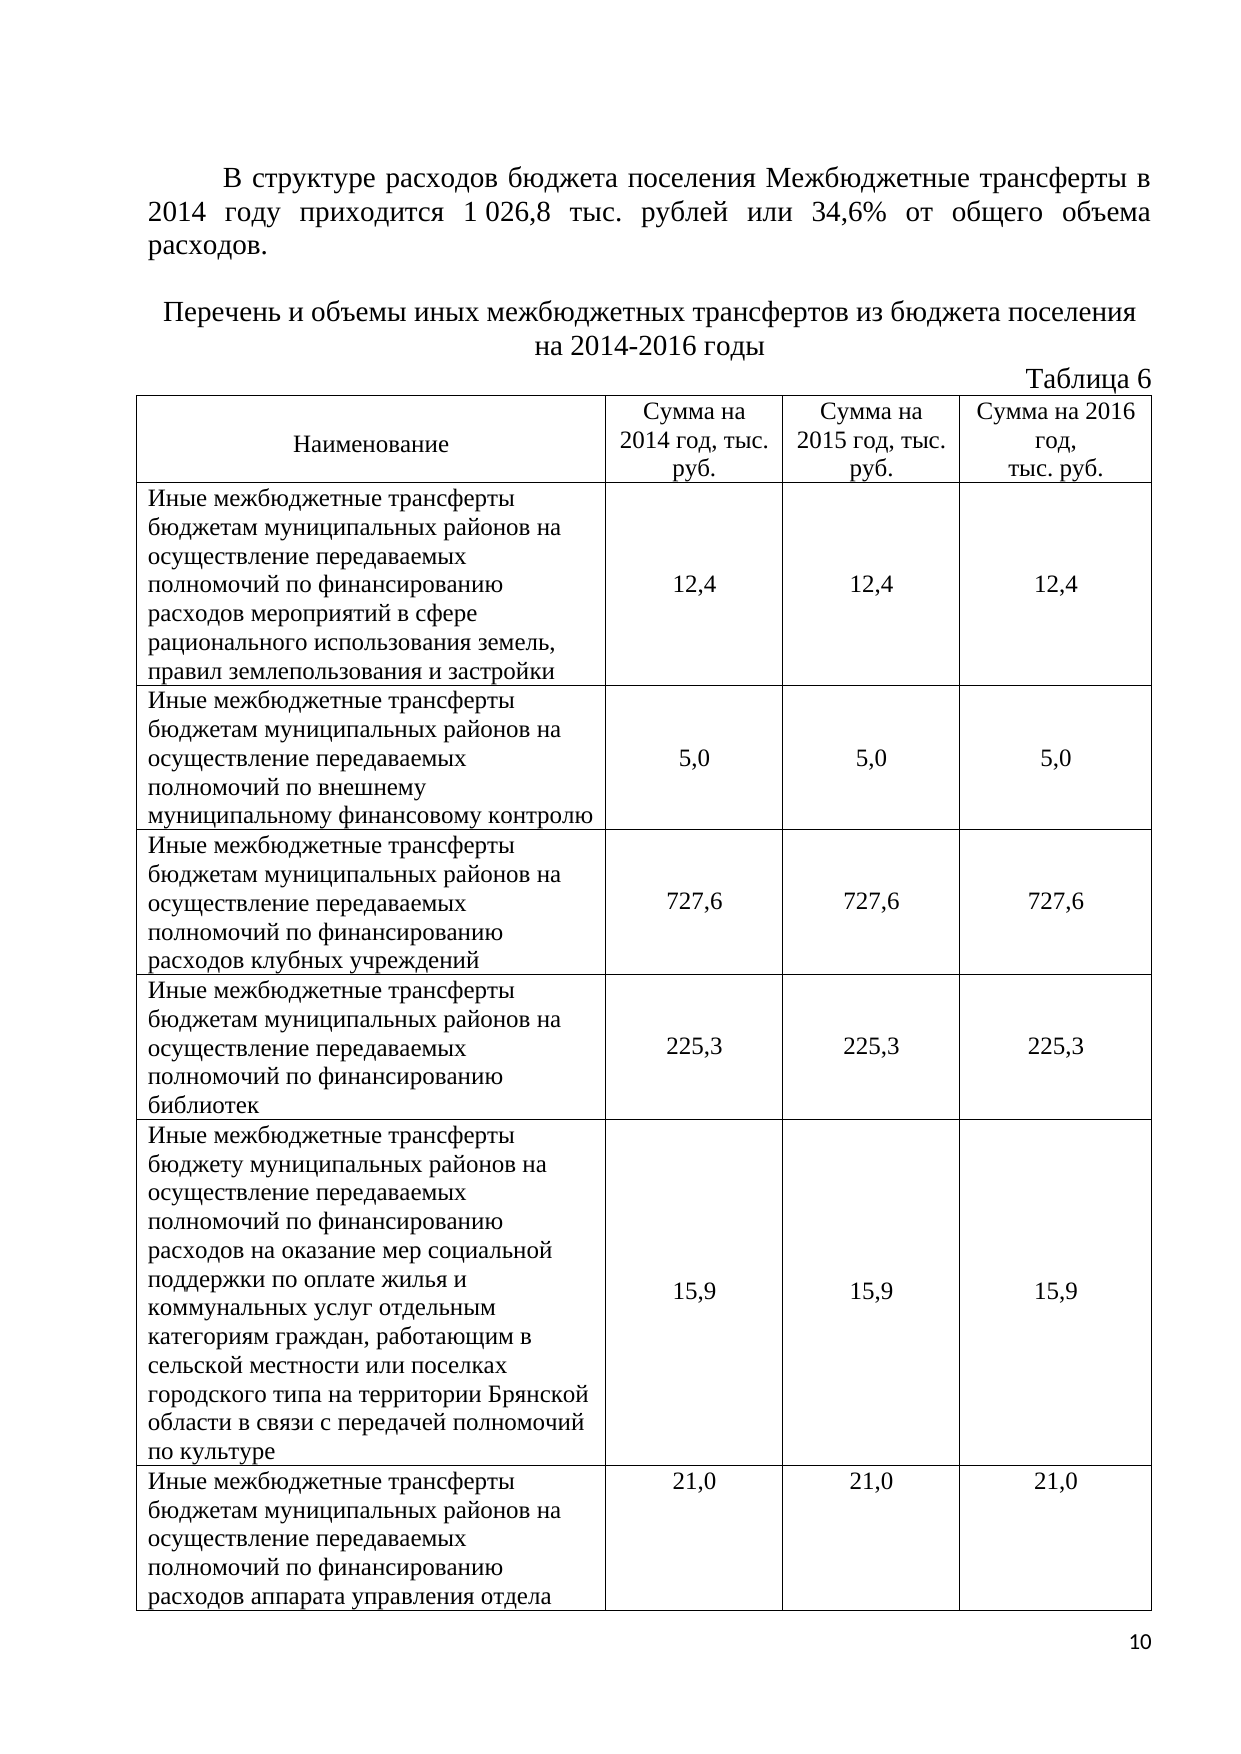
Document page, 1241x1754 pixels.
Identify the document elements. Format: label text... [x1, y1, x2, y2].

table_cell 225,3 [606, 975, 782, 1119]
table_header Наименование [137, 396, 605, 482]
table_cell 21,0 [960, 1466, 1151, 1610]
table_cell 15,9 [783, 1120, 959, 1465]
table_header Сумма на 2016 год, тыс. руб. [960, 396, 1151, 482]
table_cell 225,3 [783, 975, 959, 1119]
table_cell 15,9 [960, 1120, 1151, 1465]
table_header Сумма на 2015 год, тыс. руб. [783, 396, 959, 482]
text В структуре расходов бюджета поселения Межбюджетные трансферты в 2014 году приходится 1 026,8 тыс. рублей или 34,6% от общего объема расходов. [148, 160, 1152, 261]
table_cell Иные межбюджетные трансферты бюджету муниципальных районов на осуществление передаваемых полномочий по финансированию расходов на оказание мер социальной поддержки по оплате жилья и коммунальных услуг отдельным категориям граждан, работающим в сельской местности или поселках городского типа на территории Брянской области в связи с передачей полномочий по культуре [137, 1120, 605, 1465]
table_cell 727,6 [960, 830, 1151, 974]
table_cell Иные межбюджетные трансферты бюджетам муниципальных районов на осуществление передаваемых полномочий по финансированию расходов клубных учреждений [137, 830, 605, 974]
table_cell 727,6 [783, 830, 959, 974]
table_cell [137, 1466, 605, 1610]
table_cell 15,9 [606, 1120, 782, 1465]
table_cell Иные межбюджетные трансферты бюджетам муниципальных районов на осуществление передаваемых полномочий по финансированию библиотек [137, 975, 605, 1119]
table_cell Иные межбюджетные трансферты бюджетам муниципальных районов на осуществление передаваемых полномочий по внешнему муниципальному финансовому контролю [137, 686, 605, 829]
table_cell 5,0 [960, 686, 1151, 829]
table_cell 5,0 [783, 686, 959, 829]
table_header Сумма на 2014 год, тыс. руб. [606, 396, 782, 482]
table_cell 225,3 [960, 975, 1151, 1119]
table_cell 21,0 [783, 1466, 959, 1610]
table_cell 12,4 [783, 483, 959, 684]
title Таблица 6 [148, 361, 1152, 395]
table_cell 12,4 [606, 483, 782, 684]
table_cell Иные межбюджетные трансферты бюджетам муниципальных районов на осуществление передаваемых полномочий по финансированию расходов мероприятий в сфере рационального использования земель, правил землепользования и застройки [137, 483, 605, 684]
table_cell 5,0 [606, 686, 782, 829]
table_cell 727,6 [606, 830, 782, 974]
title Перечень и объемы иных межбюджетных трансфертов из бюджета поселения на 2014-2016 годы [148, 294, 1152, 361]
table_cell 21,0 [606, 1466, 782, 1610]
table_cell 12,4 [960, 483, 1151, 684]
